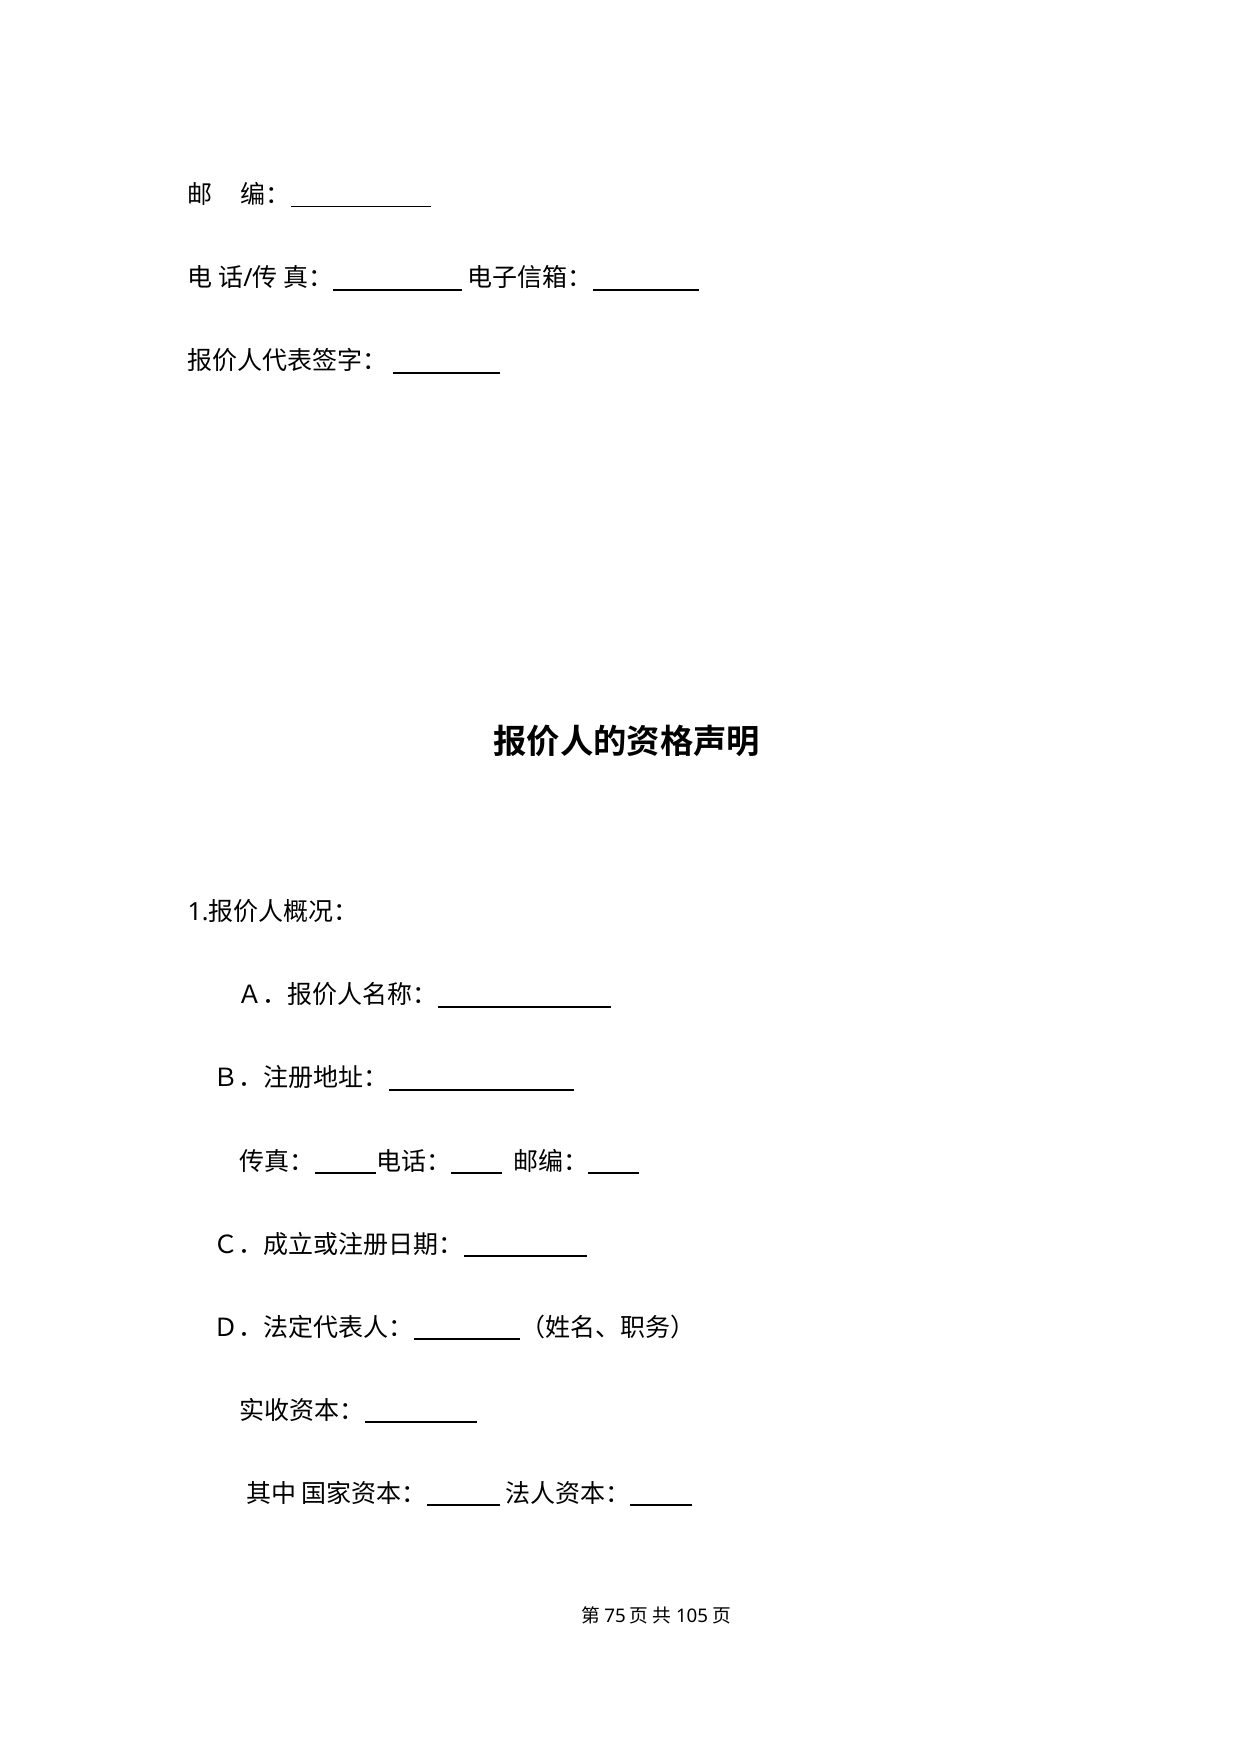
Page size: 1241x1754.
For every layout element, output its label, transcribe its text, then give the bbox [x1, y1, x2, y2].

text 电 话/传 真： 电子信箱： [187, 243, 1053, 308]
text Ｃ．成立或注册日期： [187, 1210, 1053, 1275]
text Ｂ．注册地址： [187, 1043, 1053, 1108]
text 传真： 电话： 邮编： [187, 1127, 1053, 1192]
text 邮 编： [187, 160, 1053, 225]
text 报价人代表签字： [187, 326, 1053, 391]
text 其中 国家资本： 法人资本： [187, 1459, 1053, 1524]
text 报价人的资格声明 [187, 706, 1053, 771]
text Ｄ．法定代表人： （姓名、职务） [187, 1293, 1053, 1358]
text Ａ．报价人名称： [187, 960, 1053, 1025]
text 实收资本： [187, 1376, 1053, 1441]
text 1.报价人概况： [187, 877, 1053, 942]
